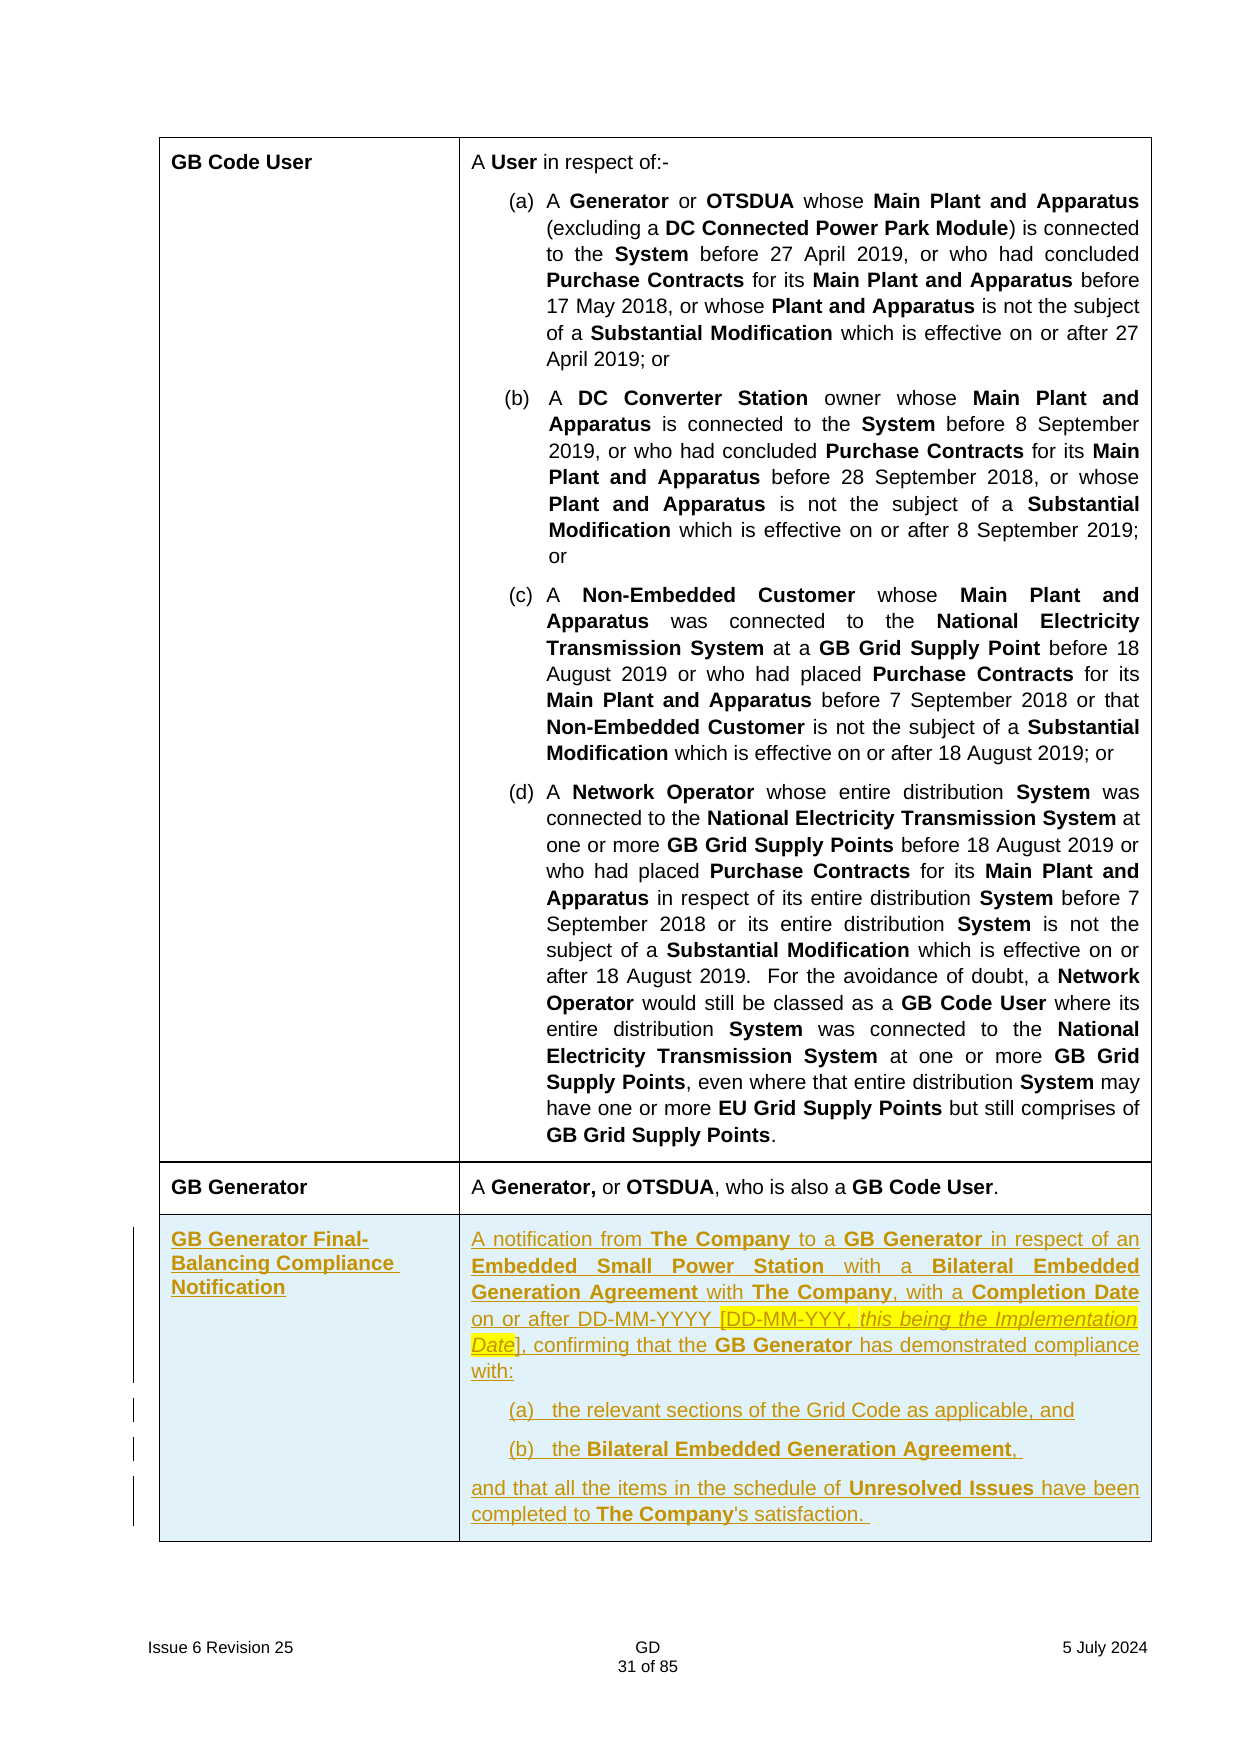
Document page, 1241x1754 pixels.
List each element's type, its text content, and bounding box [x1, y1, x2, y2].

table_cell GB Generator [160, 1163, 459, 1214]
table_cell A Generator, or OTSDUA, who is also a GB Code User. [460, 1163, 1151, 1214]
table_cell A User in respect of:- A Generator or OTSDUA whose Main Plant and Apparatus (excluding a DC Connected Power Park Module) is connected to the System before 27 April 2019, or who had concluded Purchase Contracts for its Main Plant and Apparatus before 17 May 2018, or whose Plant and Apparatus is not the subject of a Substantial Modification which is effective on or after 27 April 2019; or A DC Converter Station owner whose Main Plant and Apparatus is connected to the System before 8 September 2019, or who had concluded Purchase Contracts for its Main Plant and Apparatus before 28 September 2018, or whose Plant and Apparatus is not the subject of a Substantial Modification which is effective on or after 8 September 2019; or A Non-Embedded Customer whose Main Plant and Apparatus was connected to the National Electricity Transmission System at a GB Grid Supply Point before 18 August 2019 or who had placed Purchase Contracts for its Main Plant and Apparatus before 7 September 2018 or that Non-Embedded Customer is not the subject of a Substantial Modification which is effective on or after 18 August 2019; or A Network Operator whose entire distribution System was connected to the National Electricity Transmission System at one or more GB Grid Supply Points before 18 August 2019 or who had placed Purchase Contracts for its Main Plant and Apparatus in respect of its entire distribution System before 7 September 2018 or its entire distribution System is not the subject of a Substantial Modification which is effective on or after 18 August 2019. For the avoidance of doubt, a Network Operator would still be classed as a GB Code User where its entire distribution System was connected to the National Electricity Transmission System at one or more GB Grid Supply Points, even where that entire distribution System may have one or more EU Grid Supply Points but still comprises of GB Grid Supply Points. [460, 138, 1151, 1161]
table_cell GB Code User [160, 138, 459, 1161]
